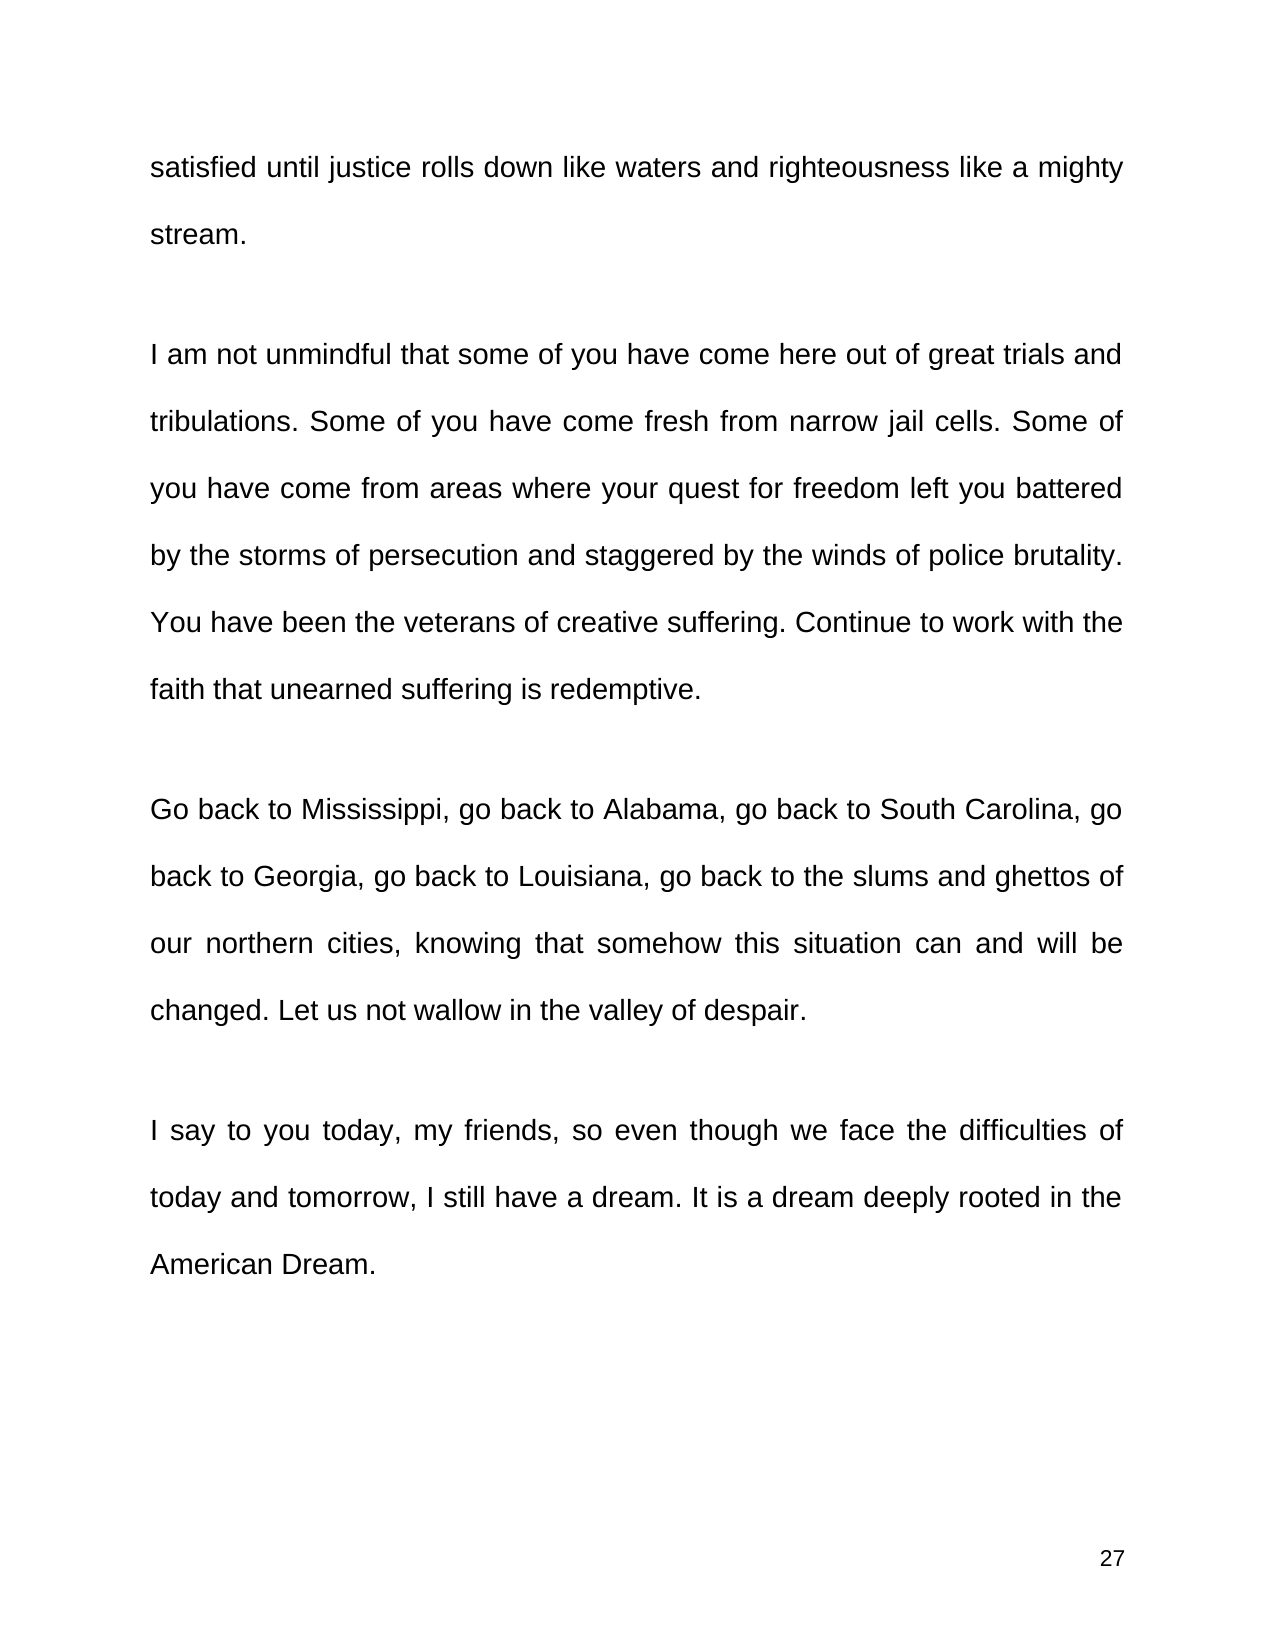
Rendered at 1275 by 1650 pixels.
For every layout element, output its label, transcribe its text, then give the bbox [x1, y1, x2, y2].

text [150, 150, 1125, 251]
text I am not unmindful that some of you have come here out of great trials and tribulations. Some of you have come fresh from narrow jail cells. Some of you have come from areas where your quest for freedom left you battered by the storms of persecution and staggered by the winds of police brutality. You have been the veterans of creative suffering. Continue to work with the faith that unearned suffering is redemptive. [150, 337, 1125, 706]
text I say to you today, my friends, so even though we face the difficulties of today and tomorrow, I still have a dream. It is a dream deeply rooted in the American Dream. [150, 1113, 1125, 1281]
text Go back to Mississippi, go back to Alabama, go back to South Carolina, go back to Georgia, go back to Louisiana, go back to the slums and ghettos of our northern cities, knowing that somehow this situation can and will be changed. Let us not wallow in the valley of despair. [150, 792, 1125, 1027]
